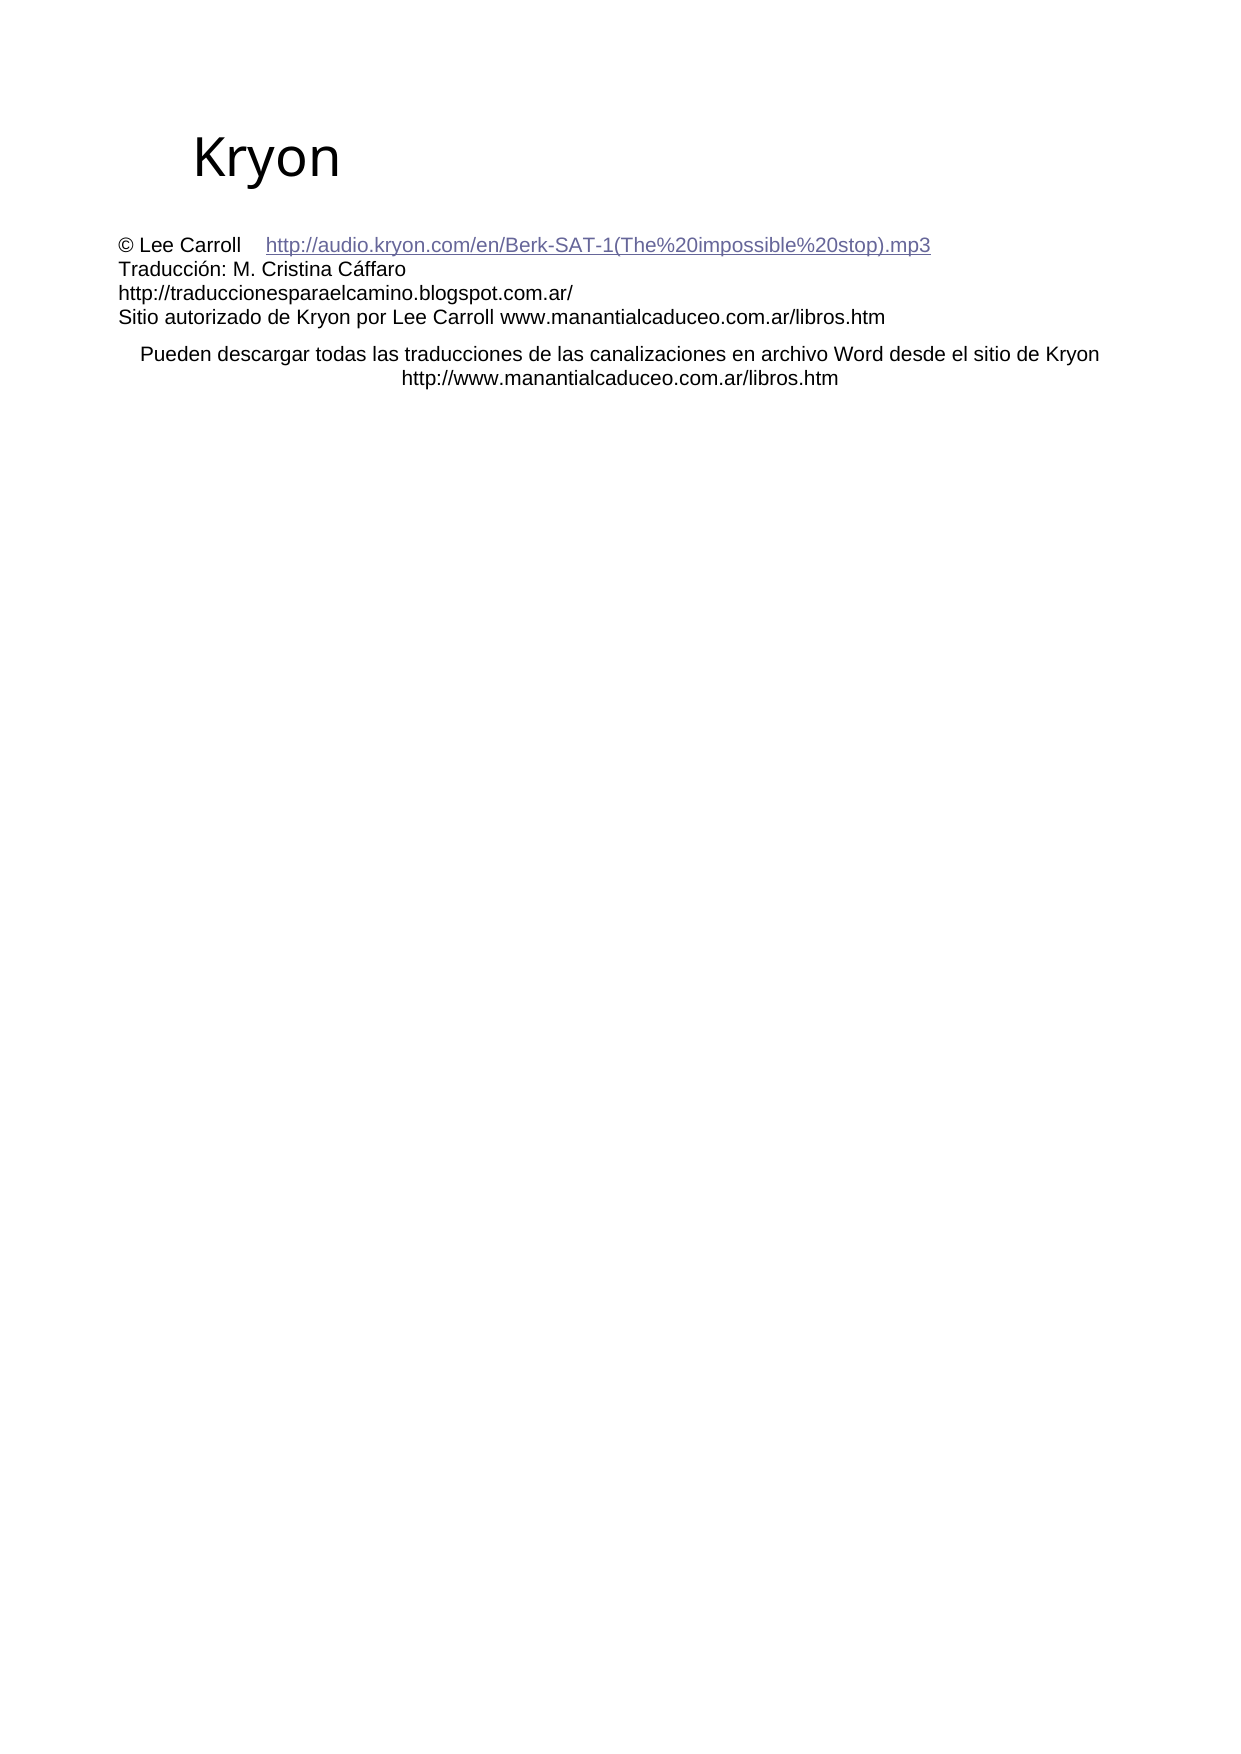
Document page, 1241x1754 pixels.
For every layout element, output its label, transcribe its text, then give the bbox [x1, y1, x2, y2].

text © Lee Carroll http://audio.kryon.com/en/Berk-SAT-1(The%20impossible%20stop).mp3 Traducción: M. Cristina Cáffaro http://traduccionesparaelcamino.blogspot.com.ar/ Sitio autorizado de Kryon por Lee Carroll www.manantialcaduceo.com.ar/libros.htm [118, 233, 1122, 329]
text Pueden descargar todas las traducciones de las canalizaciones en archivo Word desde el sitio de Kryon http://www.manantialcaduceo.com.ar/libros.htm [118, 341, 1122, 389]
text Kryon [118, 118, 1122, 221]
